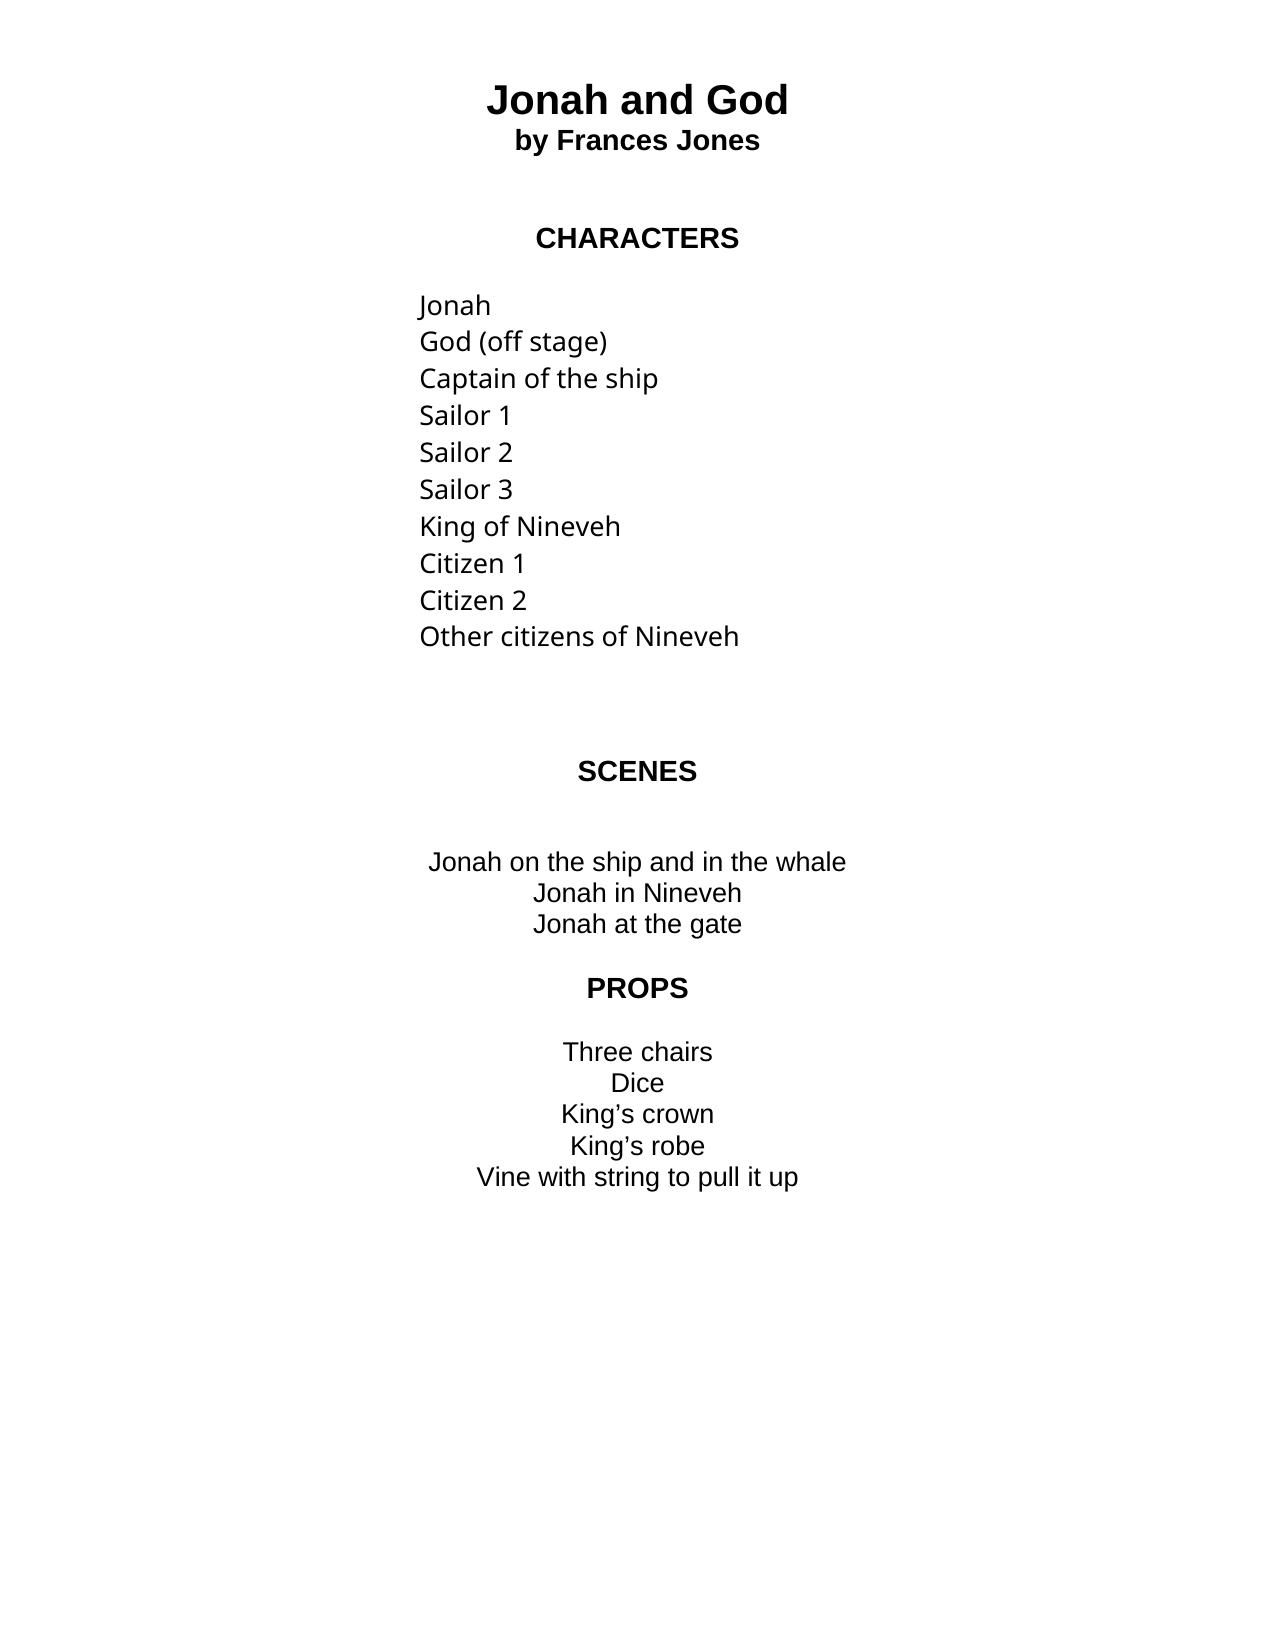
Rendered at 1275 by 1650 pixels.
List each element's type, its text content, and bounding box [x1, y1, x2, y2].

text PROPS [75, 971, 1200, 1004]
text by Frances Jones [75, 123, 1200, 156]
text Other citizens of Nineveh [150, 618, 1200, 655]
text Sailor 1 [150, 397, 1200, 433]
text SCENES [75, 754, 1200, 787]
text Three chairs [75, 1036, 1200, 1067]
text Dice [75, 1067, 1200, 1098]
text Captain of the ship [150, 360, 1200, 397]
text Sailor 2 [150, 433, 1200, 470]
text King’s robe [75, 1129, 1200, 1161]
text Jonah at the gate [75, 908, 1200, 940]
text Sailor 3 [150, 470, 1200, 507]
text Vine with string to pull it up [75, 1161, 1200, 1192]
text King’s crown [75, 1098, 1200, 1129]
text Jonah on the ship and in the whale [75, 846, 1200, 877]
text Citizen 2 [150, 581, 1200, 618]
text God (off stage) [150, 323, 1200, 360]
text Citizen 1 [150, 544, 1200, 581]
text Jonah and God [75, 75, 1200, 123]
text King of Nineveh [150, 507, 1200, 544]
text Jonah in Nineveh [75, 877, 1200, 908]
text CHARACTERS [75, 221, 1200, 255]
text Jonah [150, 286, 1200, 323]
